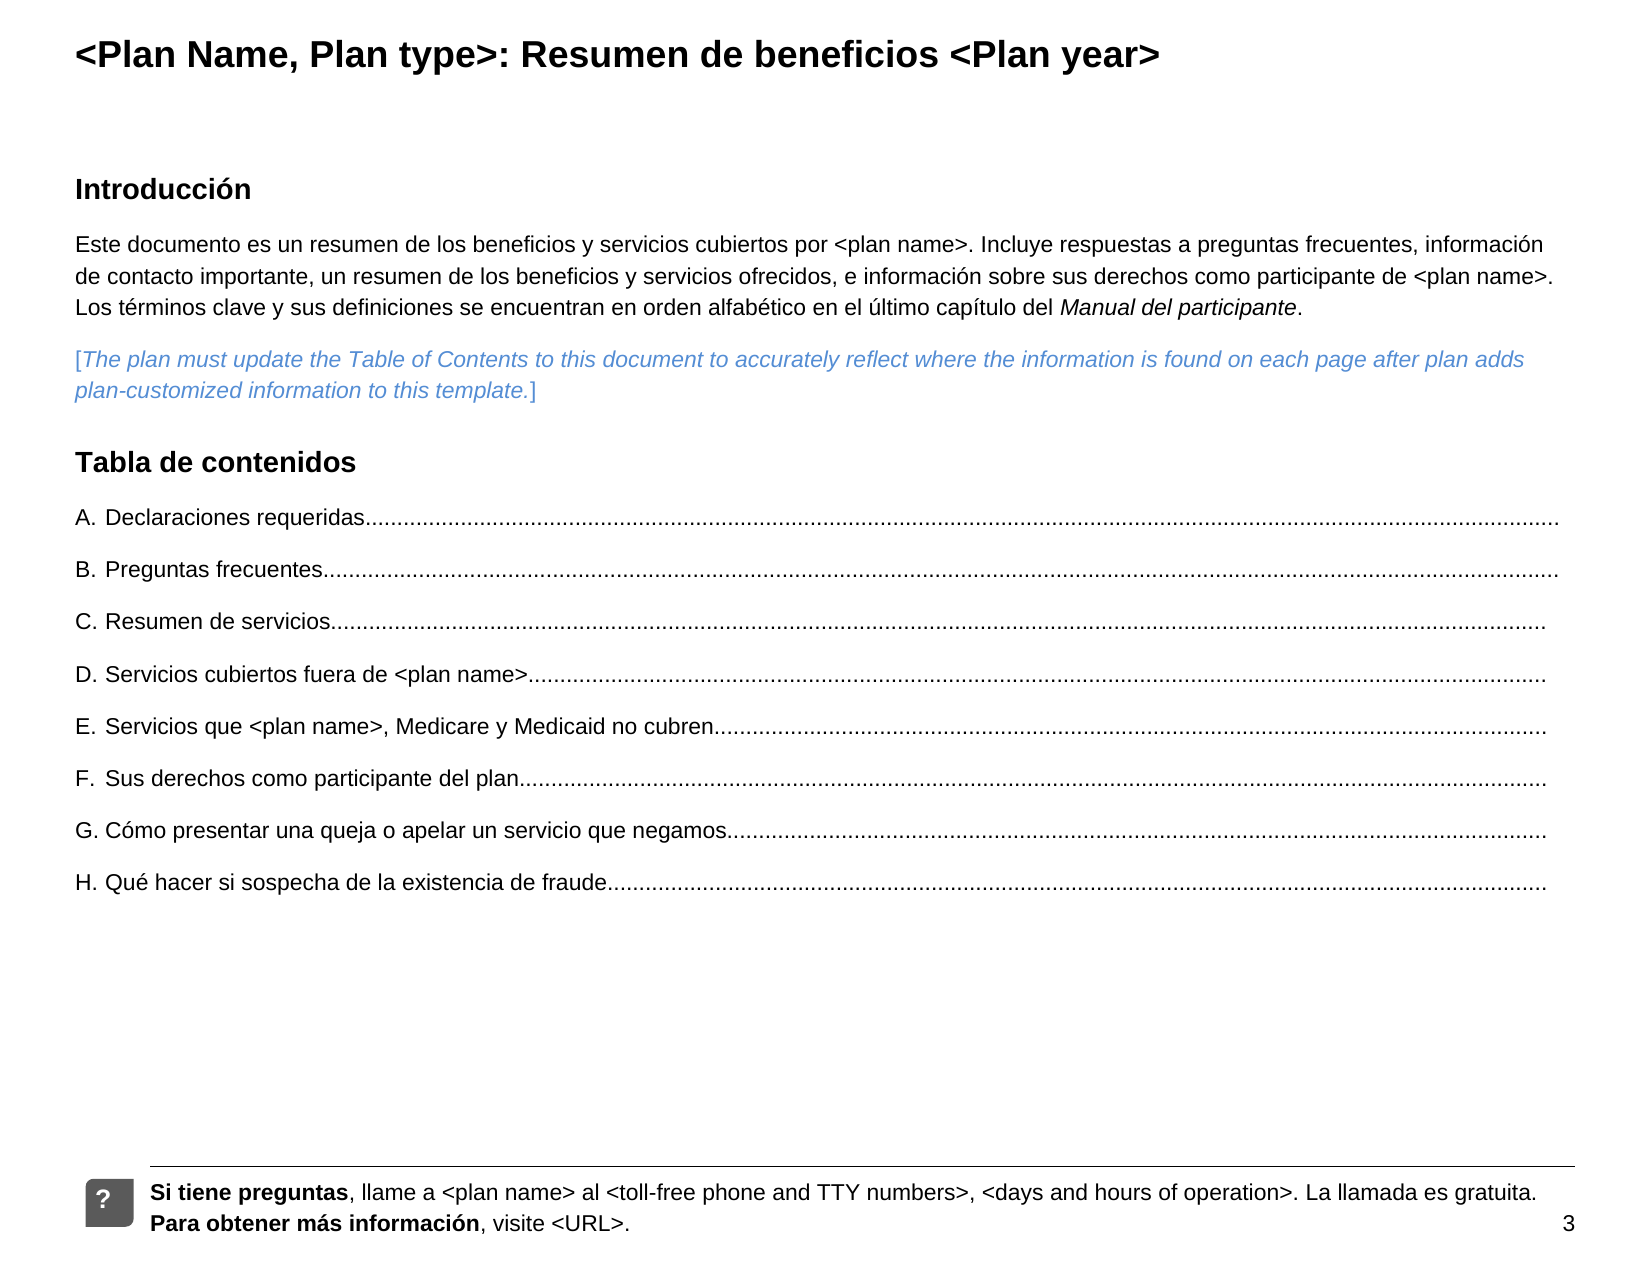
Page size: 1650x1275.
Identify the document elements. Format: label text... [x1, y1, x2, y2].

text Introducción [75, 169, 1575, 207]
text Este documento es un resumen de los beneficios y servicios cubiertos por <plan name>. Incluye respuestas a preguntas frecuentes, información de contacto importante, un resumen de los beneficios y servicios ofrecidos, e información sobre sus derechos como participante de <plan name>. Los términos clave y sus definiciones se encuentran en orden alfabético en el último capítulo del Manual del participante. [75, 228, 1575, 322]
text [The plan must update the Table of Contents to this document to accurately reflect where the information is found on each page after plan adds plan-customized information to this template.] [75, 342, 1575, 405]
